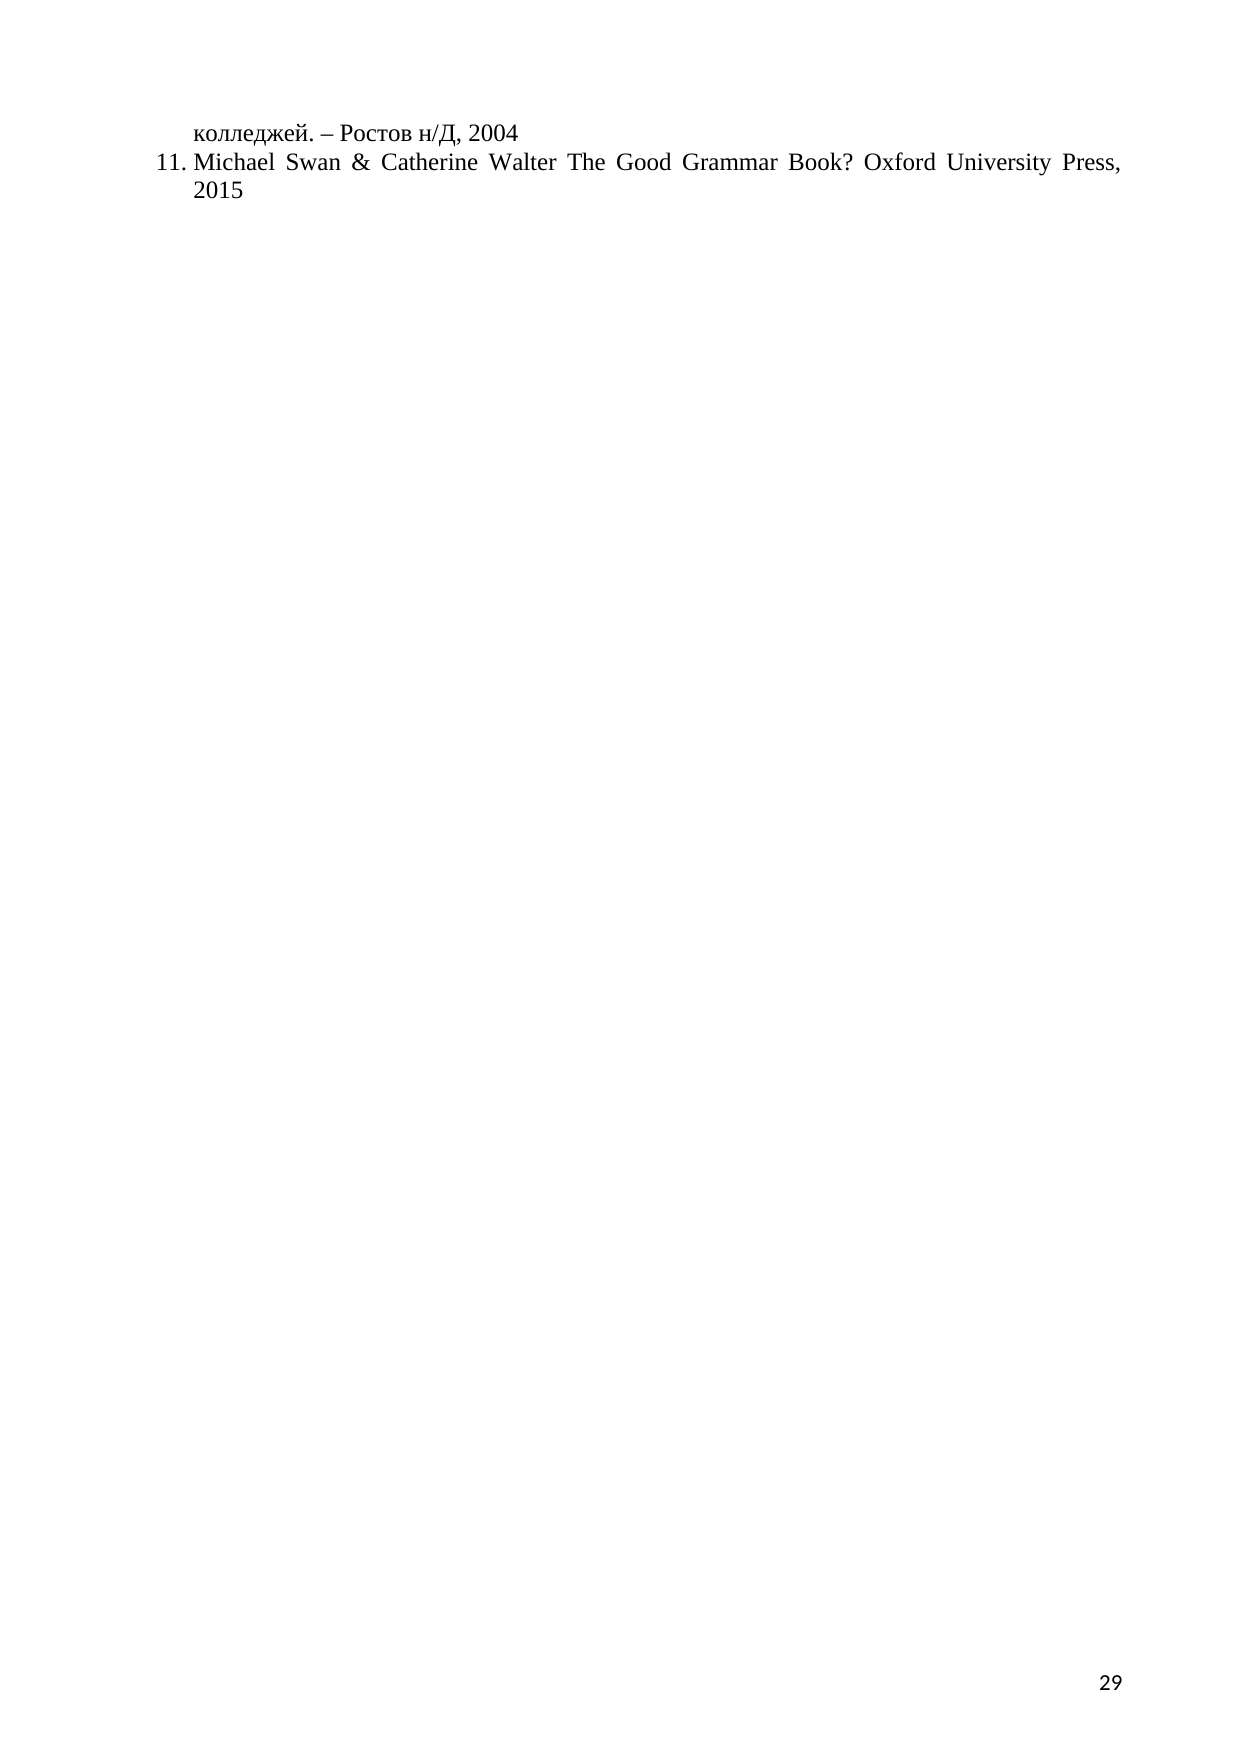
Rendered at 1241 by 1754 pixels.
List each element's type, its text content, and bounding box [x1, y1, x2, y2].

list Michael Swan & Catherine Walter The Good Grammar Book? Oxford University Press, 2015 [156, 147, 1122, 204]
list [156, 118, 1122, 147]
